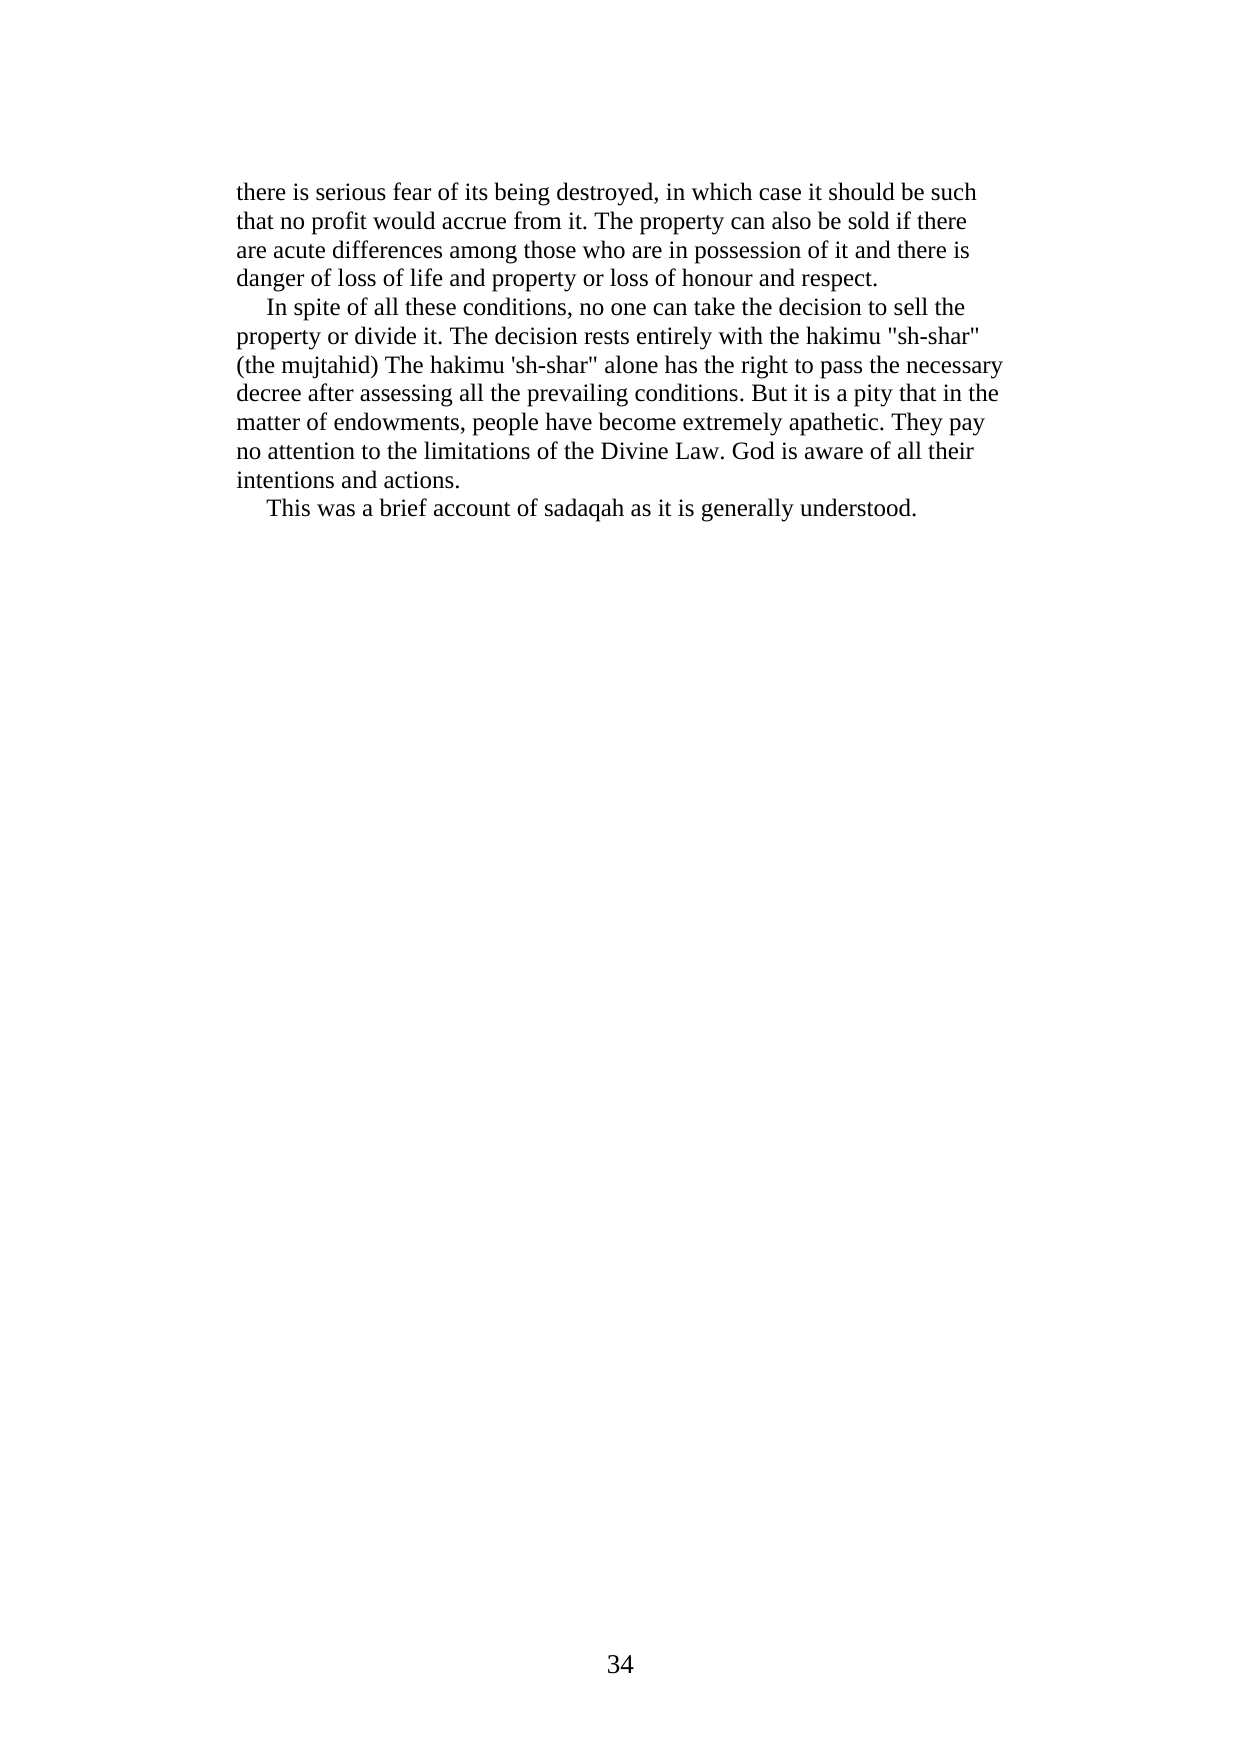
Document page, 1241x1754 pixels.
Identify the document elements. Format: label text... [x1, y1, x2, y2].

text This was a brief account of sadaqah as it is generally understood. [236, 493, 1004, 522]
text In spite of all these conditions, no one can take the decision to sell the property or divide it. The decision rests entirely with the hakimu "sh-shar" (the mujtahid) The hakimu 'sh-shar" alone has the right to pass the necessary decree after assessing all the prevailing conditions. But it is a pity that in the matter of endowments, people have become extremely apathetic. They pay no attention to the limitations of the Divine Law. God is aware of all their intentions and actions. [236, 292, 1004, 493]
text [236, 177, 1004, 292]
